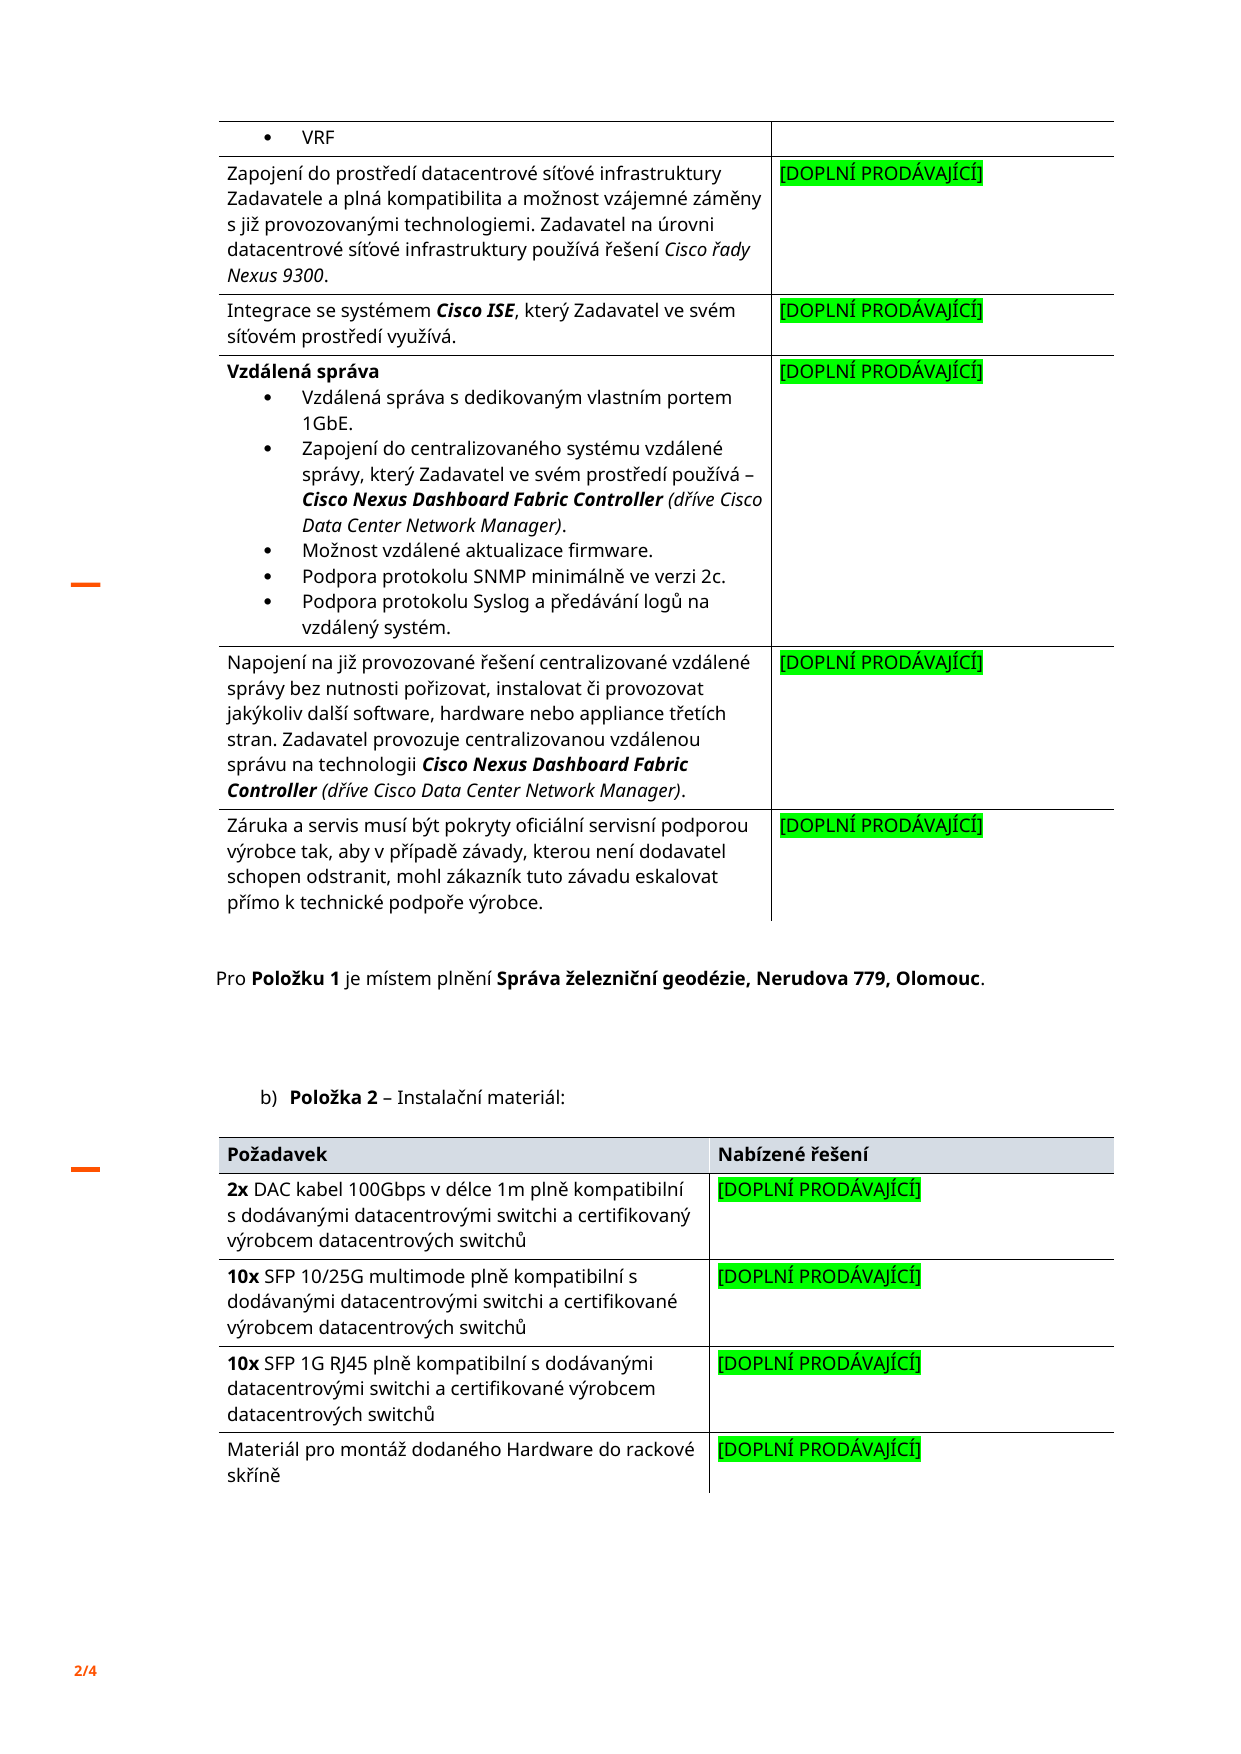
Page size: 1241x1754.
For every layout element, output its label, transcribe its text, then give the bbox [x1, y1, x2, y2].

table_cell [DOPLNÍ PRODÁVAJÍCÍ] [772, 810, 1114, 921]
text Pro Položku 1 je místem plnění Správa železniční geodézie, Nerudova 779, Olomouc. [216, 965, 1122, 990]
table_cell 10x SFP 10/25G multimode plně kompatibilní s dodávanými datacentrovými switchi a certifikované výrobcem datacentrových switchů [219, 1260, 709, 1346]
table_cell Materiál pro montáž dodaného Hardware do rackové skříně [219, 1433, 709, 1493]
table_header Požadavek [219, 1138, 709, 1173]
table_cell [DOPLNÍ PRODÁVAJÍCÍ] [772, 356, 1114, 646]
table_cell [DOPLNÍ PRODÁVAJÍCÍ] [710, 1433, 1114, 1493]
table_cell [DOPLNÍ PRODÁVAJÍCÍ] [710, 1347, 1114, 1432]
table_cell [DOPLNÍ PRODÁVAJÍCÍ] [772, 647, 1114, 809]
text b) Položka 2 – Instalační materiál: [216, 1084, 1122, 1109]
table_cell Vzdálená správa Vzdálená správa s dedikovaným vlastním portem 1GbE. Zapojení do centralizovaného systému vzdálené správy, který Zadavatel ve svém prostředí používá – Cisco Nexus Dashboard Fabric Controller (dříve Cisco Data Center Network Manager). Možnost vzdálené aktualizace firmware. Podpora protokolu SNMP minimálně ve verzi 2c. Podpora protokolu Syslog a předávání logů na vzdálený systém. [219, 356, 771, 646]
table_cell Napojení na již provozované řešení centralizované vzdálené správy bez nutnosti pořizovat, instalovat či provozovat jakýkoliv další software, hardware nebo appliance třetích stran. Zadavatel provozuje centralizovanou vzdálenou správu na technologii Cisco Nexus Dashboard Fabric Controller (dříve Cisco Data Center Network Manager). [219, 647, 771, 809]
table_cell 10x SFP 1G RJ45 plně kompatibilní s dodávanými datacentrovými switchi a certifikované výrobcem datacentrových switchů [219, 1347, 709, 1432]
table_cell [772, 122, 1114, 156]
table_cell 2x DAC kabel 100Gbps v délce 1m plně kompatibilní s dodávanými datacentrovými switchi a certifikovaný výrobcem datacentrových switchů [219, 1174, 709, 1259]
table_header Nabízené řešení [710, 1138, 1114, 1173]
table_cell Zapojení do prostředí datacentrové síťové infrastruktury Zadavatele a plná kompatibilita a možnost vzájemné záměny s již provozovanými technologiemi. Zadavatel na úrovni datacentrové síťové infrastruktury používá řešení Cisco řady Nexus 9300. [219, 157, 771, 294]
table_cell Záruka a servis musí být pokryty oficiální servisní podporou výrobce tak, aby v případě závady, kterou není dodavatel schopen odstranit, mohl zákazník tuto závadu eskalovat přímo k technické podpoře výrobce. [219, 810, 771, 921]
table_cell [DOPLNÍ PRODÁVAJÍCÍ] [710, 1260, 1114, 1346]
table_cell [DOPLNÍ PRODÁVAJÍCÍ] [772, 295, 1114, 355]
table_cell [219, 122, 771, 156]
table_cell [DOPLNÍ PRODÁVAJÍCÍ] [710, 1174, 1114, 1259]
table_cell Integrace se systémem Cisco ISE, který Zadavatel ve svém síťovém prostředí využívá. [219, 295, 771, 355]
table_cell [DOPLNÍ PRODÁVAJÍCÍ] [772, 157, 1114, 294]
